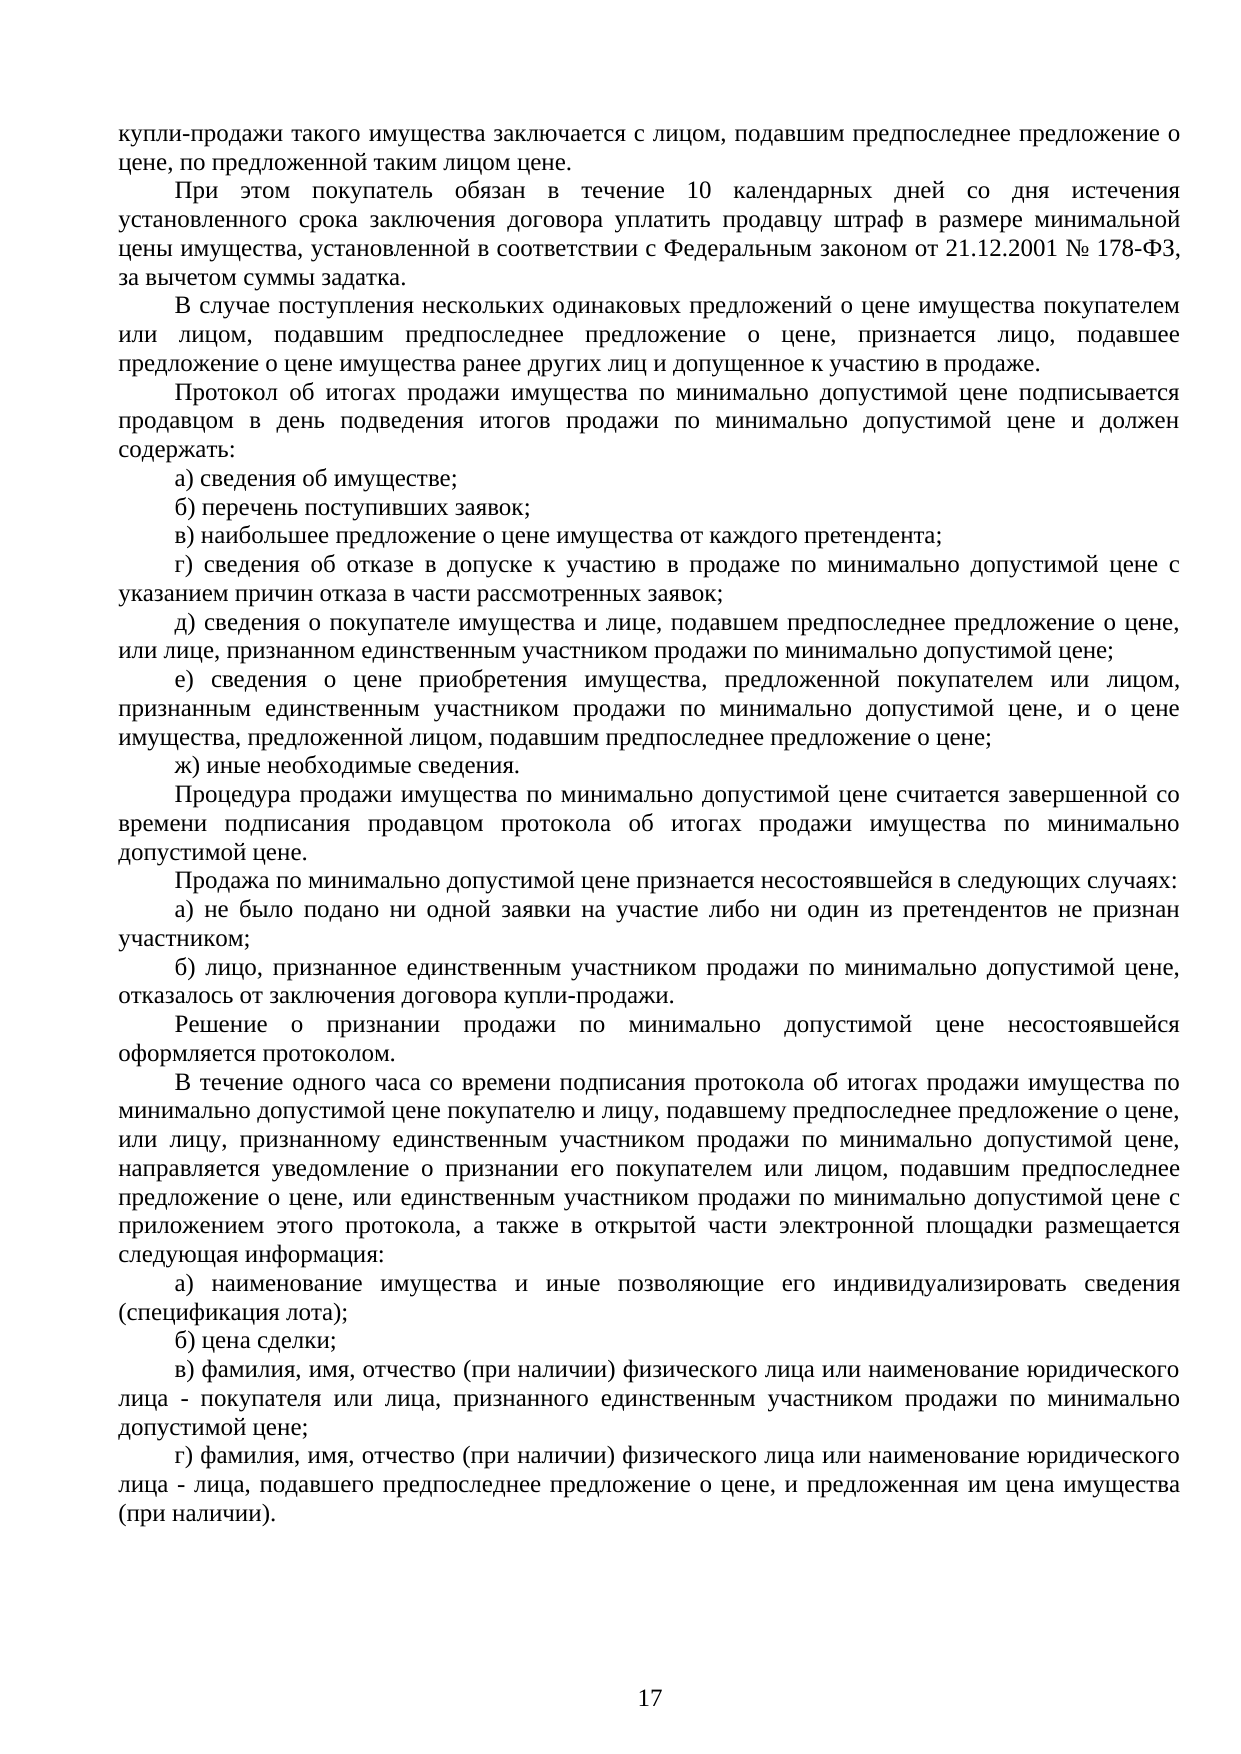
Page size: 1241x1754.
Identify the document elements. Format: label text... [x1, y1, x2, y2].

text Продажа по минимально допустимой цене признается несостоявшейся в следующих случаях: [118, 866, 1181, 894]
text При этом покупатель обязан в течение 10 календарных дней со дня истечения установленного срока заключения договора уплатить продавцу штраф в размере минимальной цены имущества, установленной в соответствии с Федеральным законом от 21.12.2001 № 178-ФЗ, за вычетом суммы задатка. [118, 176, 1181, 291]
text В течение одного часа со времени подписания протокола об итогах продажи имущества по минимально допустимой цене покупателю и лицу, подавшему предпоследнее предложение о цене, или лицу, признанному единственным участником продажи по минимально допустимой цене, направляется уведомление о признании его покупателем или лицом, подавшим предпоследнее предложение о цене, или единственным участником продажи по минимально допустимой цене с приложением этого протокола, а также в открытой части электронной площадки размещается следующая информация: [118, 1067, 1181, 1268]
text ж) иные необходимые сведения. [118, 751, 1181, 779]
text е) сведения о цене приобретения имущества, предложенной покупателем или лицом, признанным единственным участником продажи по минимально допустимой цене, и о цене имущества, предложенной лицом, подавшим предпоследнее предложение о цене; [118, 664, 1181, 751]
text г) сведения об отказе в допуске к участию в продаже по минимально допустимой цене с указанием причин отказа в части рассмотренных заявок; [118, 549, 1181, 607]
text а) не было подано ни одной заявки на участие либо ни один из претендентов не признан участником; [118, 894, 1181, 952]
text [118, 118, 1181, 176]
text б) лицо, признанное единственным участником продажи по минимально допустимой цене, отказалось от заключения договора купли-продажи. [118, 952, 1181, 1009]
text В случае поступления нескольких одинаковых предложений о цене имущества покупателем или лицом, подавшим предпоследнее предложение о цене, признается лицо, подавшее предложение о цене имущества ранее других лиц и допущенное к участию в продаже. [118, 291, 1181, 377]
text г) фамилия, имя, отчество (при наличии) физического лица или наименование юридического лица - лица, подавшего предпоследнее предложение о цене, и предложенная им цена имущества (при наличии). [118, 1441, 1181, 1527]
text Решение о признании продажи по минимально допустимой цене несостоявшейся оформляется протоколом. [118, 1009, 1181, 1067]
text а) сведения об имуществе; [118, 463, 1181, 492]
text д) сведения о покупателе имущества и лице, подавшем предпоследнее предложение о цене, или лице, признанном единственным участником продажи по минимально допустимой цене; [118, 607, 1181, 664]
text в) фамилия, имя, отчество (при наличии) физического лица или наименование юридического лица - покупателя или лица, признанного единственным участником продажи по минимально допустимой цене; [118, 1354, 1181, 1441]
text б) перечень поступивших заявок; [118, 492, 1181, 521]
text Процедура продажи имущества по минимально допустимой цене считается завершенной со времени подписания продавцом протокола об итогах продажи имущества по минимально допустимой цене. [118, 779, 1181, 866]
text в) наибольшее предложение о цене имущества от каждого претендента; [118, 521, 1181, 549]
text б) цена сделки; [118, 1326, 1181, 1354]
text а) наименование имущества и иные позволяющие его индивидуализировать сведения (спецификация лота); [118, 1268, 1181, 1326]
text Протокол об итогах продажи имущества по минимально допустимой цене подписывается продавцом в день подведения итогов продажи по минимально допустимой цене и должен содержать: [118, 377, 1181, 463]
